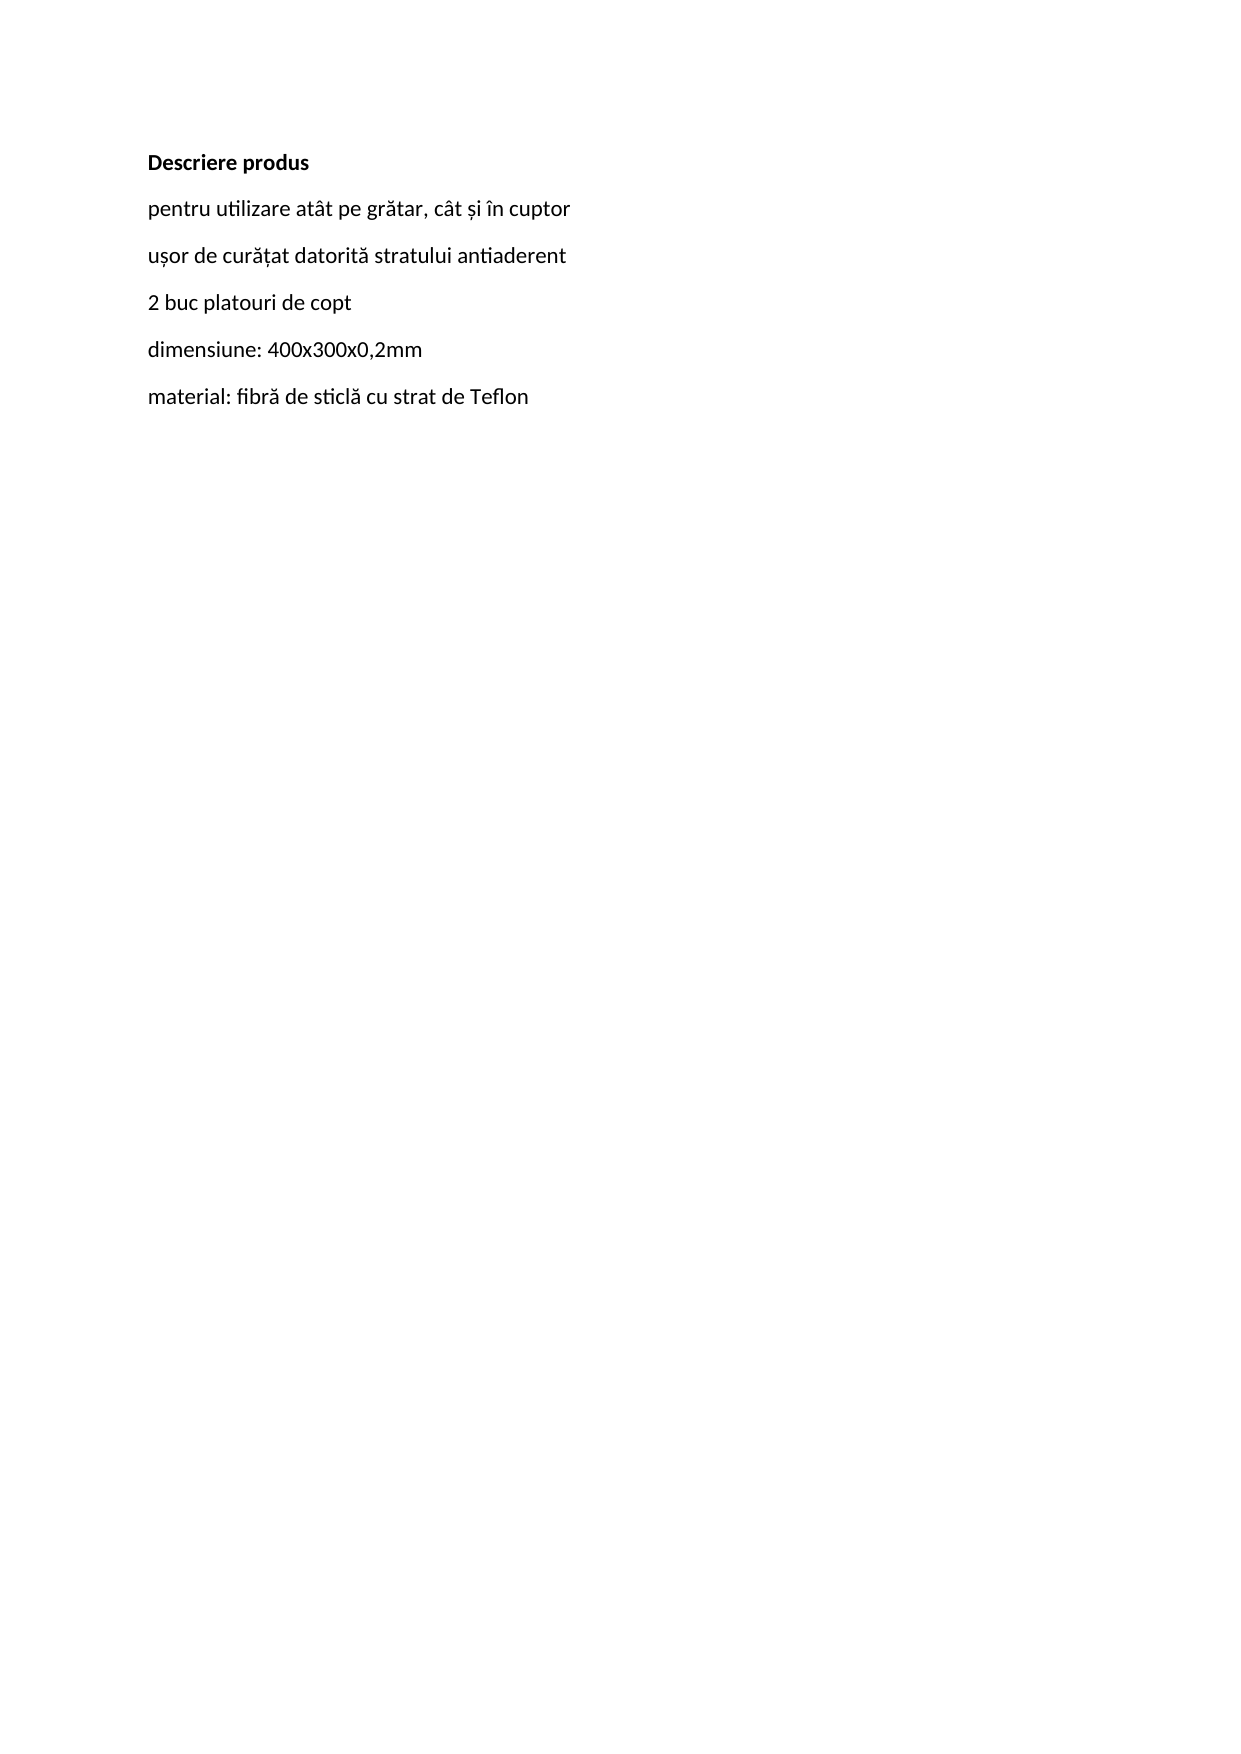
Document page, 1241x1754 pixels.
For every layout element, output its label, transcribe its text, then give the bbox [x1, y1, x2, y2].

text pentru utilizare atât pe grătar, cât și în cuptor [148, 194, 1093, 222]
text material: fibră de sticlă cu strat de Teflon [148, 382, 1093, 410]
text dimensiune: 400x300x0,2mm [148, 335, 1093, 363]
text ușor de curățat datorită stratului antiaderent [148, 241, 1093, 269]
text 2 buc platouri de copt [148, 288, 1093, 316]
text Descriere produs [148, 148, 1093, 176]
